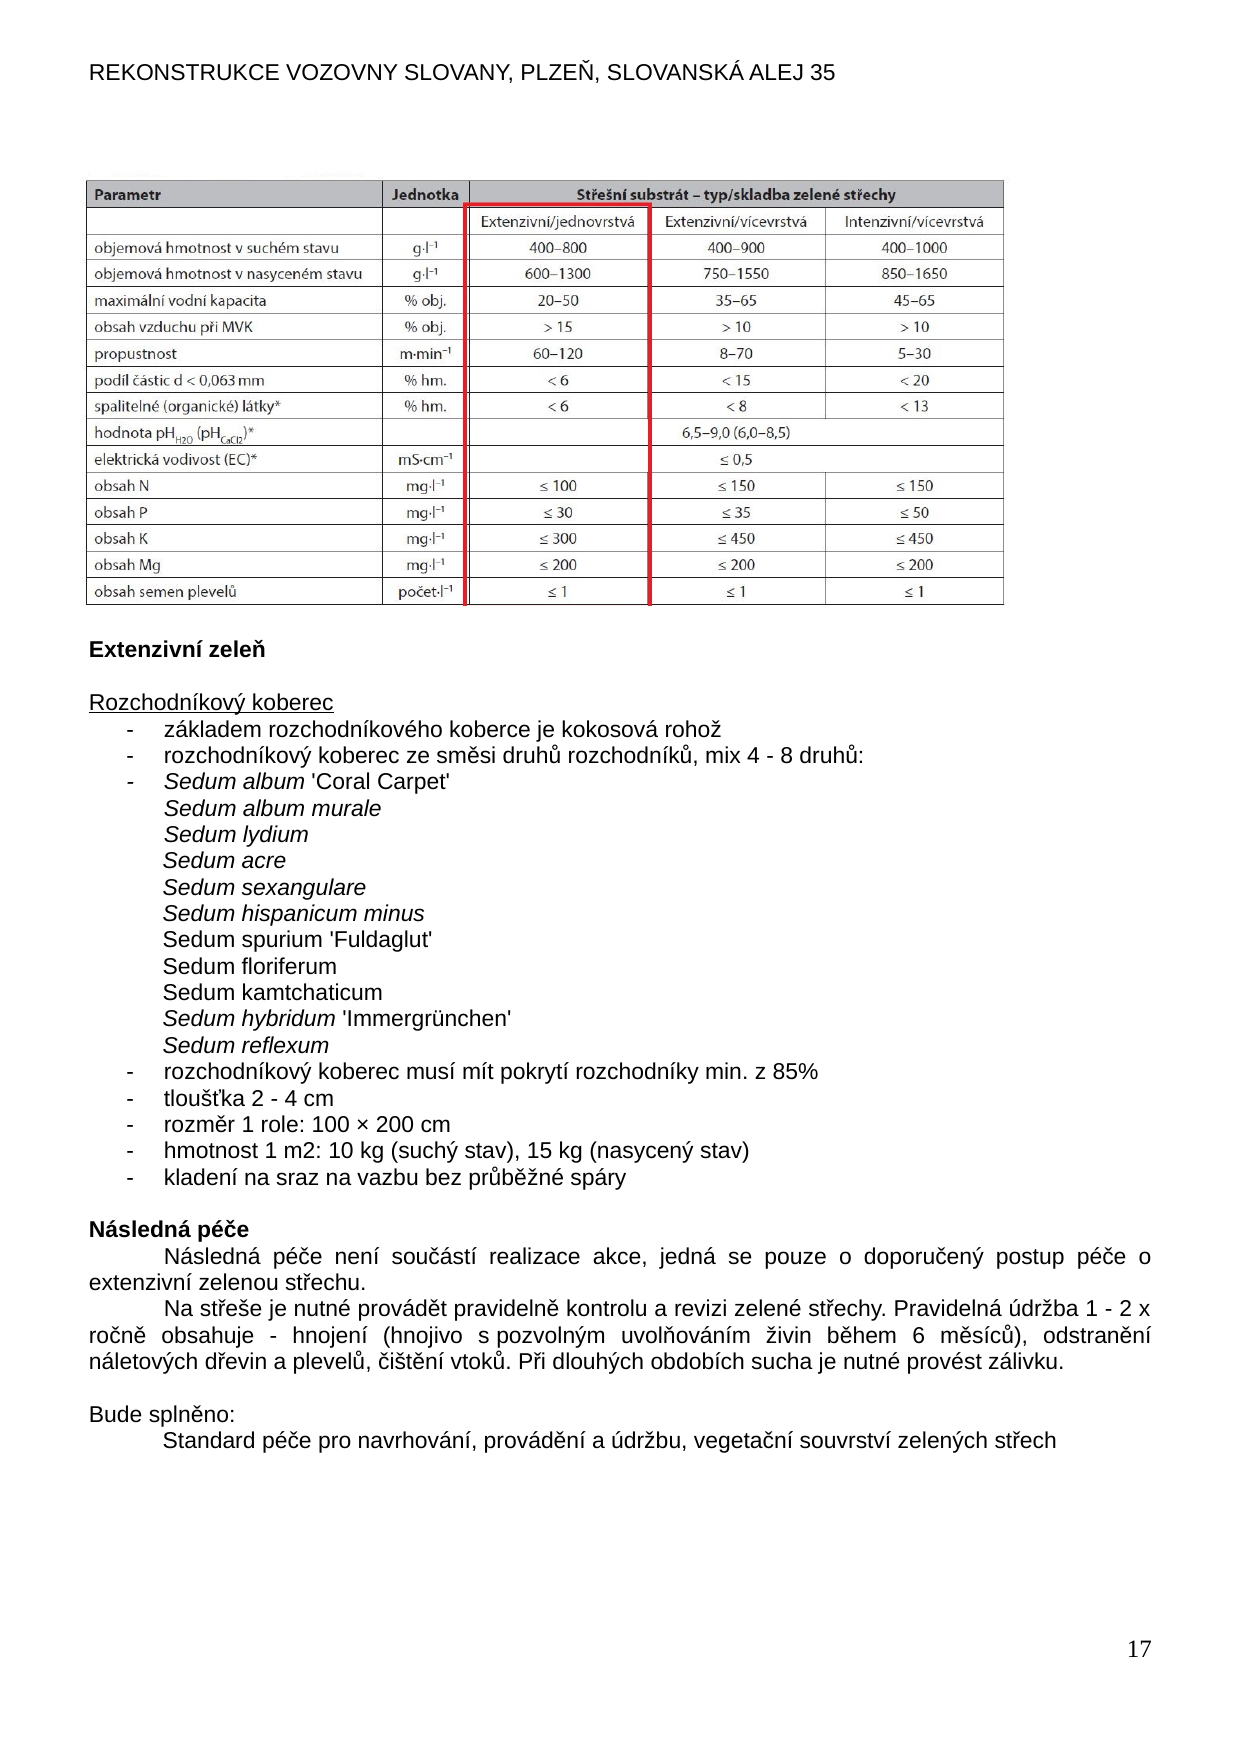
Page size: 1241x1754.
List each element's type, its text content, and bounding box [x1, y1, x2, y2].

text Bude splněno: [89, 1401, 1152, 1427]
text Sedum hybridum 'Immergrünchen' Sedum reflexum [162, 1005, 1152, 1058]
list kladení na sraz na vazbu bez průběžné spáry [126, 1163, 1152, 1190]
list tloušťka 2 - 4 cm [126, 1084, 1152, 1111]
list základem rozchodníkového koberce je kokosová rohož [126, 716, 1152, 742]
list Na střeše je nutné provádět pravidelně kontrolu a revizi zelené střechy. Pravidelná údržba 1 - 2 x ročně obsahuje - hnojení (hnojivo s pozvolným uvolňováním živin během 6 měsíců), odstranění náletových dřevin a plevelů, čištění vtoků. Při dlouhých obdobích sucha je nutné provést zálivku. [89, 1295, 1152, 1374]
list Sedum album 'Coral Carpet' Sedum album murale Sedum lydium [126, 768, 1152, 847]
text Sedum acre Sedum sexangulare Sedum hispanicum minus Sedum spurium 'Fuldaglut' Sedum floriferum Sedum kamtchaticum [162, 847, 1152, 1005]
text Extenzivní zeleň [89, 636, 1152, 663]
list hmotnost 1 m2: 10 kg (suchý stav), 15 kg (nasycený stav) [126, 1137, 1152, 1163]
list rozchodníkový koberec ze směsi druhů rozchodníků, mix 4 - 8 druhů: [126, 742, 1152, 768]
picture [76, 170, 1012, 604]
list rozchodníkový koberec musí mít pokrytí rozchodníky min. z 85% [126, 1058, 1152, 1084]
list rozměr 1 role: 100 × 200 cm [126, 1111, 1152, 1137]
list Následná péče není součástí realizace akce, jedná se pouze o doporučený postup péče o extenzivní zelenou střechu. [89, 1243, 1152, 1295]
text Rozchodníkový koberec [89, 689, 1152, 716]
text Standard péče pro navrhování, provádění a údržbu, vegetační souvrství zelených střech [89, 1427, 1152, 1453]
text Následná péče [89, 1216, 1152, 1243]
